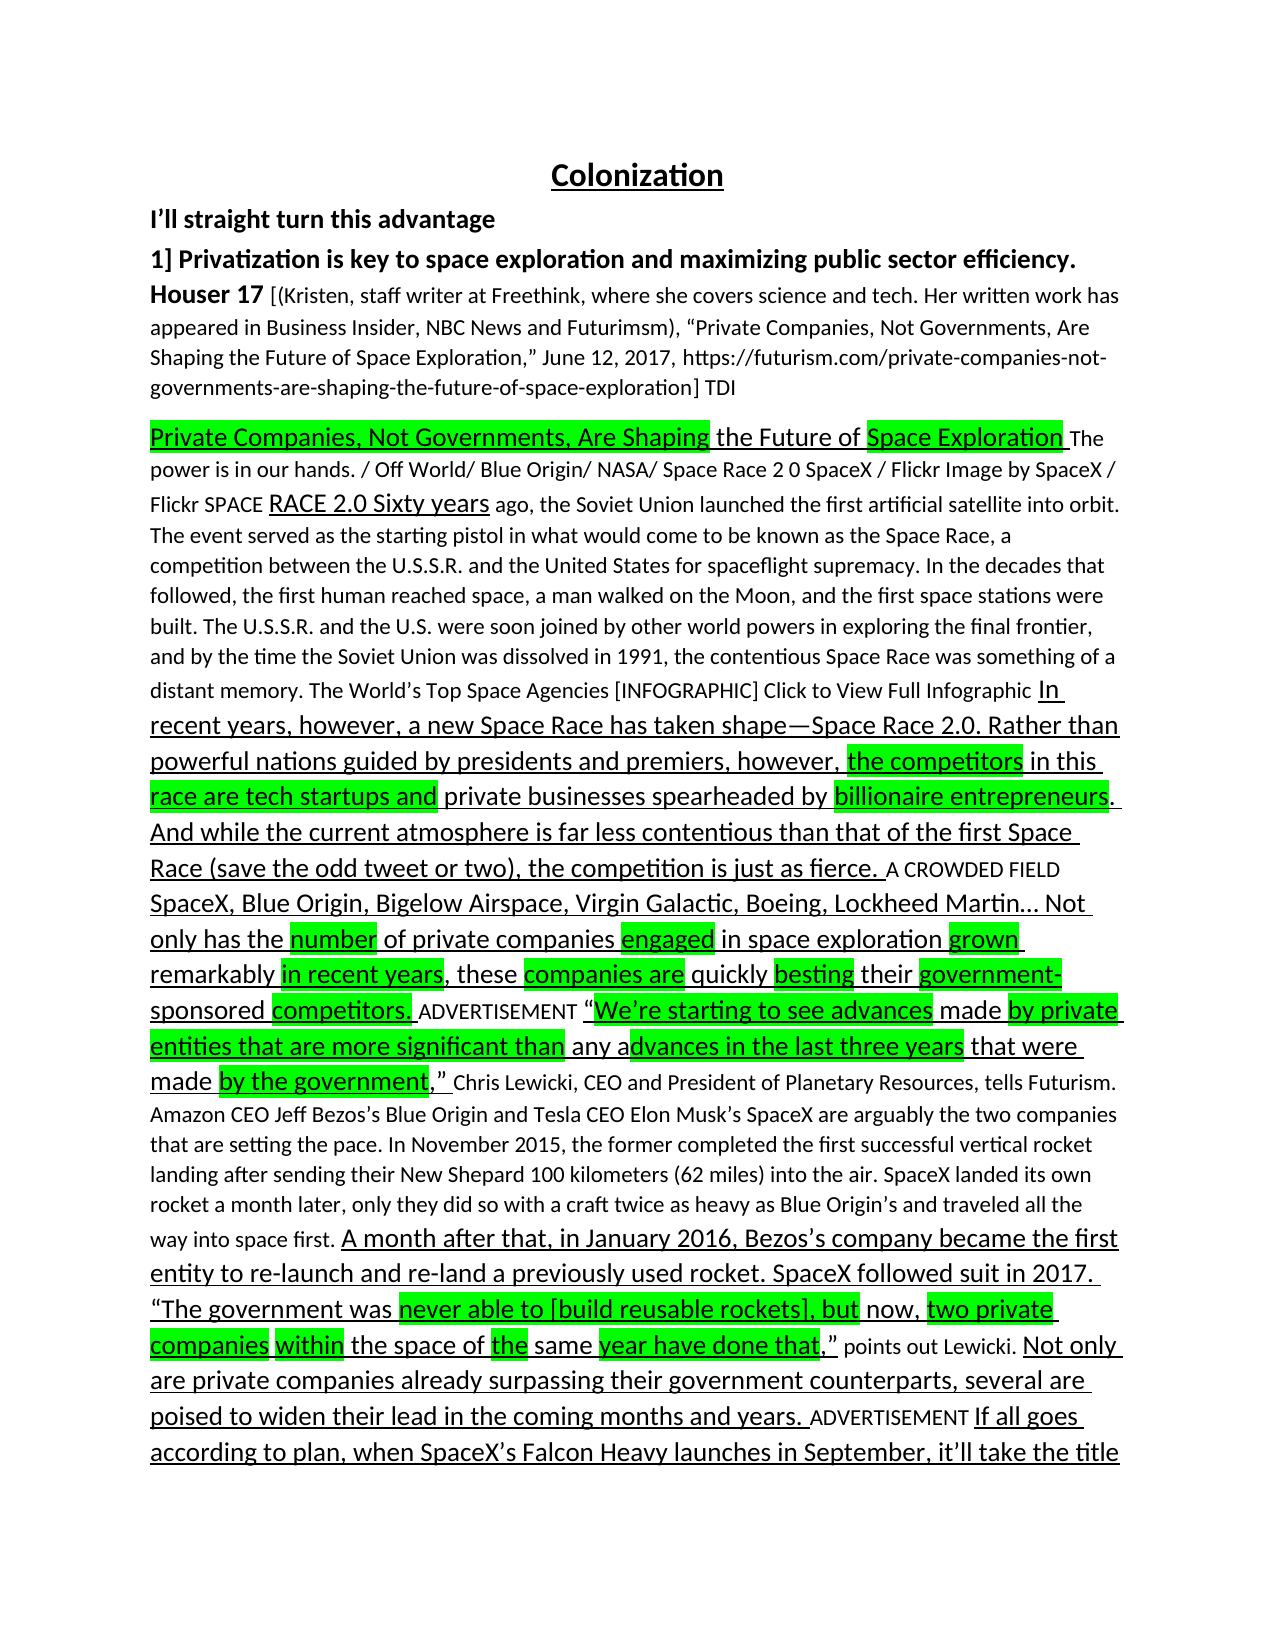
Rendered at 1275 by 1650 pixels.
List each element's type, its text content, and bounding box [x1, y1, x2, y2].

subtitle I’ll straight turn this advantage [150, 202, 1125, 235]
subtitle Colonization [150, 154, 1125, 195]
text Houser 17 [(Kristen, staff writer at Freethink, where she covers science and tech. Her written work has appeared in Business Insider, NBC News and Futurimsm), “Private Companies, Not Governments, Are Shaping the Future of Space Exploration,” June 12, 2017, https://futurism.com/private-companies-not-governments-are-shaping-the-future-of-space-exploration] TDI [150, 278, 1125, 401]
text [150, 420, 1125, 1468]
subtitle 1] Privatization is key to space exploration and maximizing public sector efficiency. [150, 242, 1125, 275]
